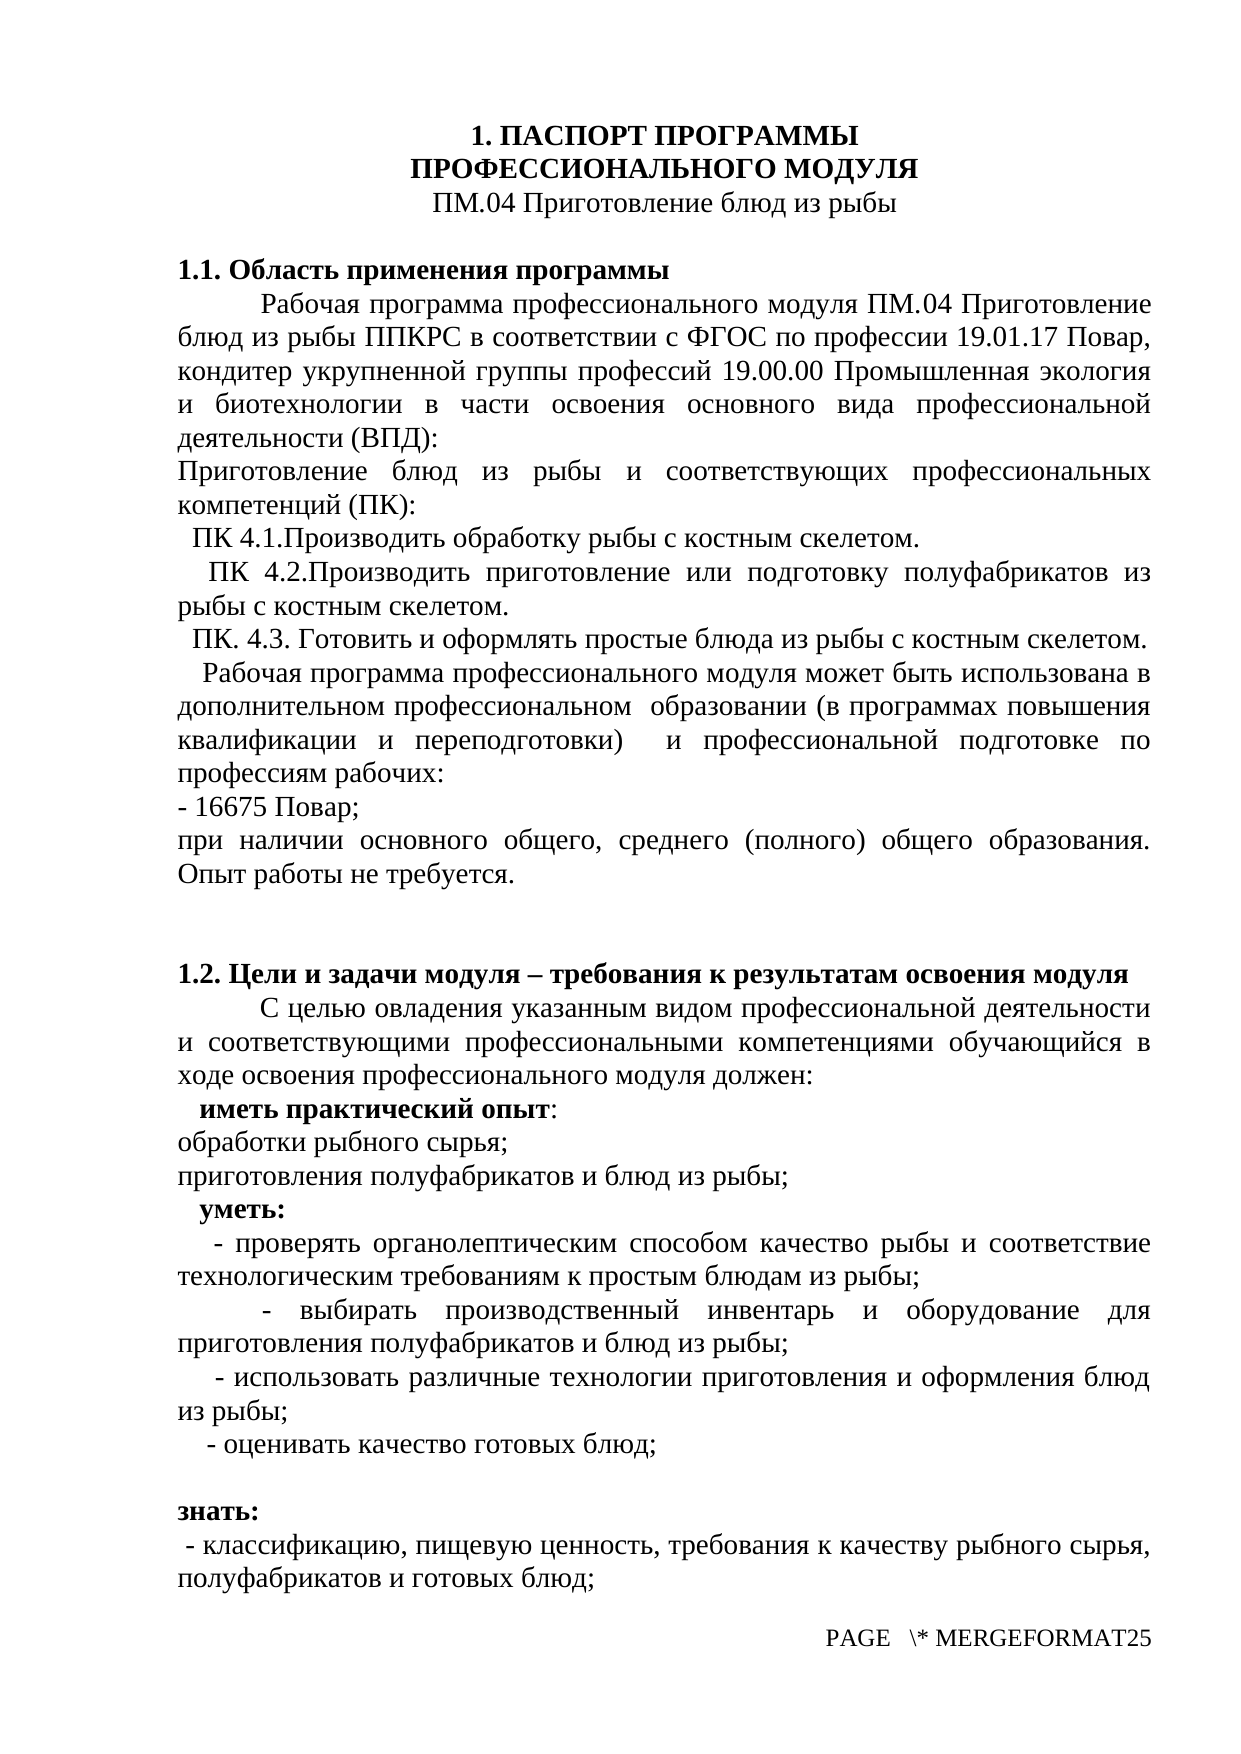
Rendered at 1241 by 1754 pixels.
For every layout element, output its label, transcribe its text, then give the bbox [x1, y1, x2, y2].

text 1.1. Область применения программы [177, 252, 1152, 286]
text С целью овладения указанным видом профессиональной деятельности и соответствующими профессиональными компетенциями обучающийся в ходе освоения профессионального модуля должен: [177, 990, 1152, 1091]
text - классификацию, пищевую ценность, требования к качеству рыбного сырья, полуфабрикатов и готовых блюд; [177, 1527, 1152, 1594]
text - выбирать производственный инвентарь и оборудование для приготовления полуфабрикатов и блюд из рыбы; [177, 1292, 1152, 1359]
text 1.2. Цели и задачи модуля – требования к результатам освоения модуля [177, 957, 1152, 990]
text - проверять органолептическим способом качество рыбы и соответствие технологическим требованиям к простым блюдам из рыбы; [177, 1225, 1152, 1292]
text уметь: [177, 1191, 1152, 1225]
text 1. ПАСПОРТ ПРОГРАММЫ [177, 118, 1152, 152]
text ПК. 4.3. Готовить и оформлять простые блюда из рыбы с костным скелетом. [177, 621, 1152, 655]
text иметь практический опыт: [177, 1091, 1152, 1124]
text при наличии основного общего, среднего (полного) общего образования. Опыт работы не требуется. [177, 822, 1152, 889]
text Рабочая программа профессионального модуля может быть использована в дополнительном профессиональном образовании (в программах повышения квалификации и переподготовки) и профессиональной подготовке по профессиям рабочих: [177, 655, 1152, 789]
text приготовления полуфабрикатов и блюд из рыбы; [177, 1158, 1152, 1191]
text ПМ.04 Приготовление блюд из рыбы [177, 185, 1152, 219]
text ПРОФЕССИОНАЛЬНОГО МОДУЛЯ [177, 152, 1152, 185]
text ПК 4.2.Производить приготовление или подготовку полуфабрикатов из рыбы с костным скелетом. [177, 554, 1152, 621]
text обработки рыбного сырья; [177, 1124, 1152, 1158]
text - оценивать качество готовых блюд; [177, 1426, 1152, 1460]
text ПК 4.1.Производить обработку рыбы с костным скелетом. [177, 521, 1152, 554]
text Приготовление блюд из рыбы и соответствующих профессиональных компетенций (ПК): [177, 453, 1152, 521]
text Рабочая программа профессионального модуля ПМ.04 Приготовление блюд из рыбы ППКРС в соответствии с ФГОС по профессии 19.01.17 Повар, кондитер укрупненной группы профессий 19.00.00 Промышленная экология и биотехнологии в части освоения основного вида профессиональной деятельности (ВПД): [177, 286, 1152, 453]
text знать: [177, 1493, 1152, 1527]
text - использовать различные технологии приготовления и оформления блюд из рыбы; [177, 1359, 1152, 1426]
text - 16675 Повар; [177, 789, 1152, 822]
